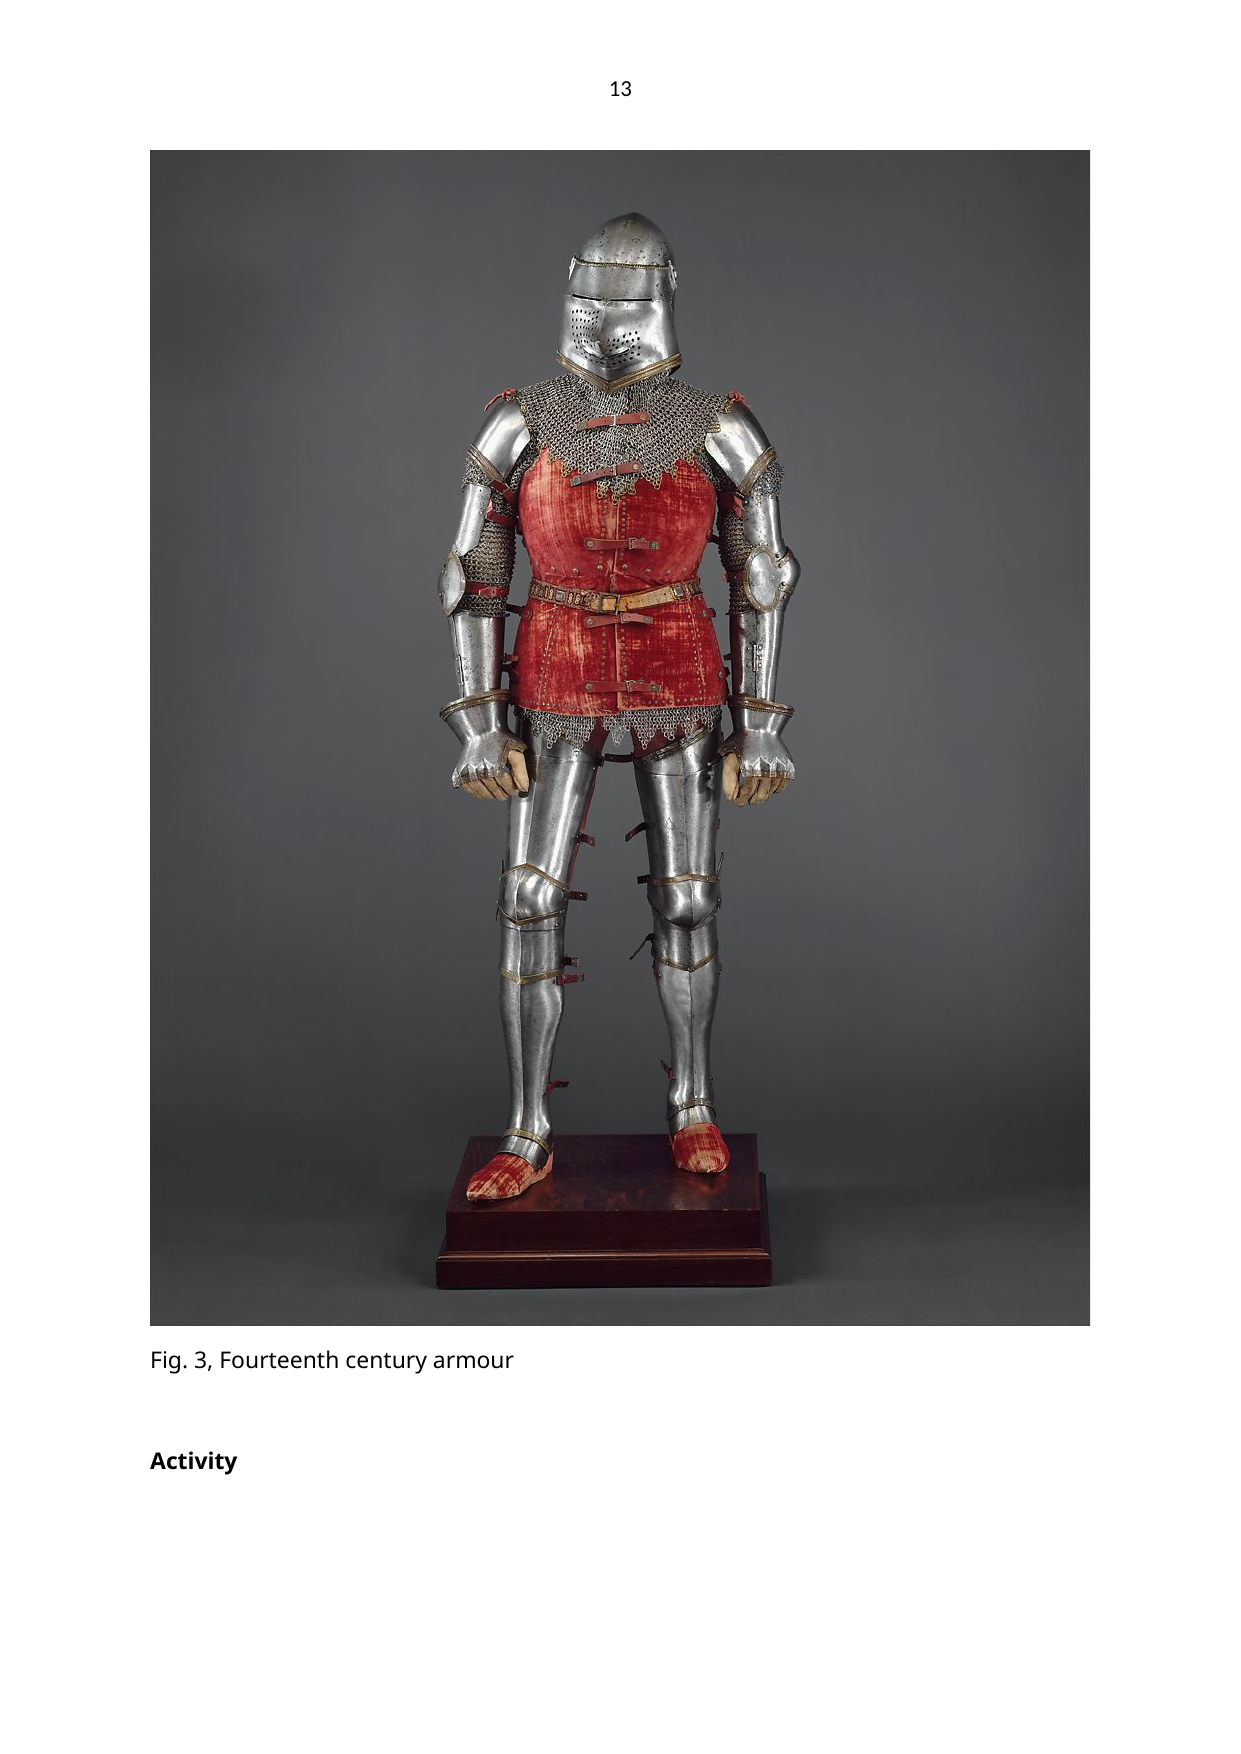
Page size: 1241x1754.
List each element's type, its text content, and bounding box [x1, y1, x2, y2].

picture [150, 150, 1091, 1326]
text Fig. 3, Fourteenth century armour [150, 1344, 1090, 1375]
text Activity [150, 1445, 1090, 1476]
